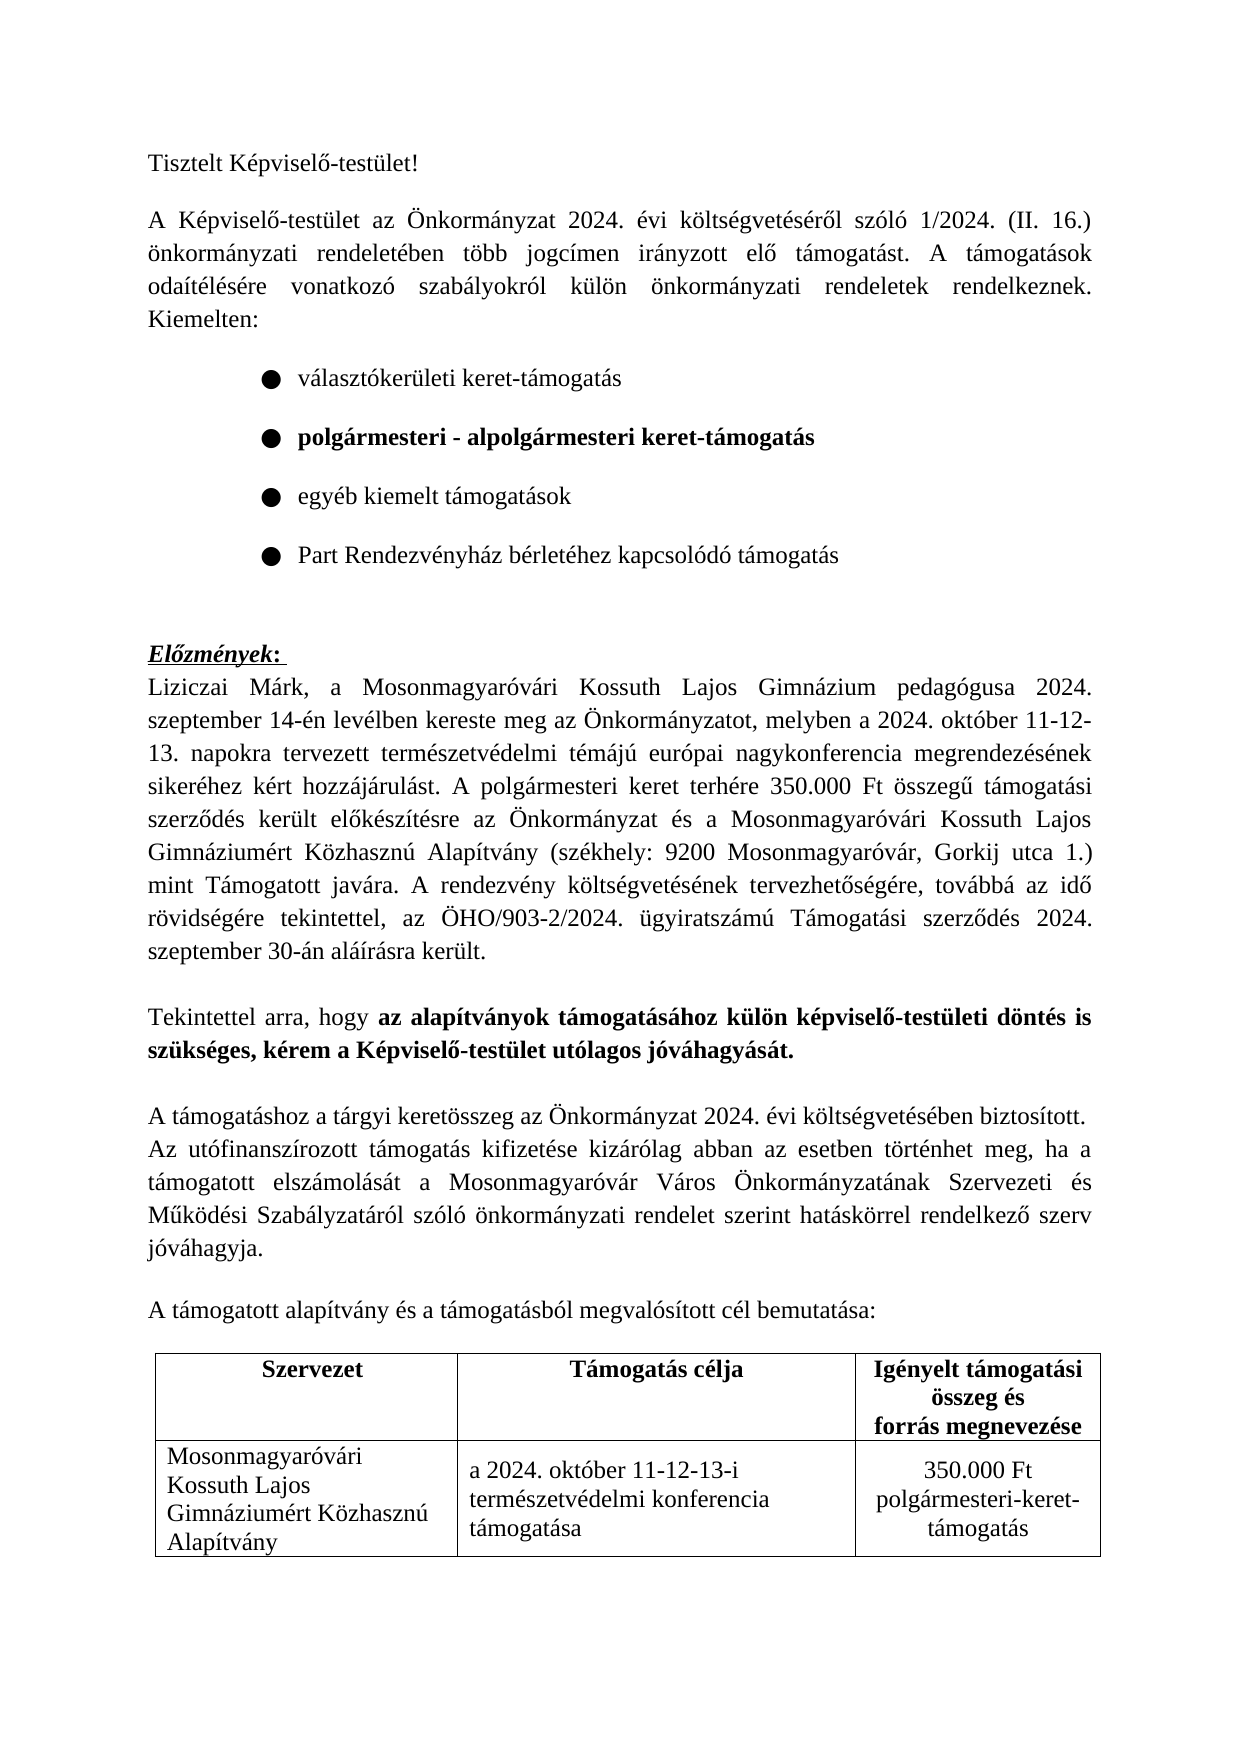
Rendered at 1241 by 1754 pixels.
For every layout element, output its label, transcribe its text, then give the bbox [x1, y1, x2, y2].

list polgármesteri - alpolgármesteri keret-támogatás [260, 408, 1093, 460]
text A Képviselő-testület az Önkormányzat 2024. évi költségvetéséről szóló 1/2024. (II. 16.) önkormányzati rendeletében több jogcímen irányzott elő támogatást. A támogatások odaítélésére vonatkozó szabályokról külön önkormányzati rendeletek rendelkeznek. Kiemelten: [148, 205, 1093, 333]
table_cell a 2024. október 11-12-13-i természetvédelmi konferencia támogatása [458, 1441, 855, 1556]
text Az utófinanszírozott támogatás kifizetése kizárólag abban az esetben történhet meg, ha a támogatott elszámolását a Mosonmagyaróvár Város Önkormányzatának Szervezeti és Működési Szabályzatáról szóló önkormányzati rendelet szerint hatáskörrel rendelkező szerv jóváhagyja. [148, 1134, 1093, 1262]
text Tekintettel arra, hogy az alapítványok támogatásához külön képviselő-testületi döntés is szükséges, kérem a Képviselő-testület utólagos jóváhagyását. [148, 1002, 1093, 1064]
text Liziczai Márk, a Mosonmagyaróvári Kossuth Lajos Gimnázium pedagógusa 2024. szeptember 14-én levélben kereste meg az Önkormányzatot, melyben a 2024. október 11-12-13. napokra tervezett természetvédelmi témájú európai nagykonferencia megrendezésének sikeréhez kért hozzájárulást. A polgármesteri keret terhére 350.000 Ft összegű támogatási szerződés került előkészítésre az Önkormányzat és a Mosonmagyaróvári Kossuth Lajos Gimnáziumért Közhasznú Alapítvány (székhely: 9200 Mosonmagyaróvár, Gorkij utca 1.) mint Támogatott javára. A rendezvény költségvetésének tervezhetőségére, továbbá az idő rövidségére tekintettel, az ÖHO/903-2/2024. ügyiratszámú Támogatási szerződés 2024. szeptember 30-án aláírásra került. [148, 672, 1093, 965]
text Tisztelt Képviselő-testület! [148, 148, 1093, 176]
text Előzmények: [148, 639, 1093, 668]
table_header Támogatás célja [458, 1354, 855, 1440]
table_header Igényelt támogatási összeg és forrás megnevezése [856, 1354, 1100, 1440]
text A támogatáshoz a tárgyi keretösszeg az Önkormányzat 2024. évi költségvetésében biztosított. [148, 1101, 1093, 1130]
text A támogatott alapítvány és a támogatásból megvalósított cél bemutatása: [148, 1295, 1093, 1324]
table_cell Mosonmagyaróvári Kossuth Lajos Gimnáziumért Közhasznú Alapítvány [156, 1441, 457, 1556]
list egyéb kiemelt támogatások [260, 467, 1093, 519]
table_header Szervezet [156, 1354, 457, 1440]
table_cell 350.000 Ft polgármesteri-keret-támogatás [856, 1441, 1100, 1556]
list választókerületi keret-támogatás [260, 350, 1093, 401]
list Part Rendezvényház bérletéhez kapcsolódó támogatás [260, 526, 1093, 577]
